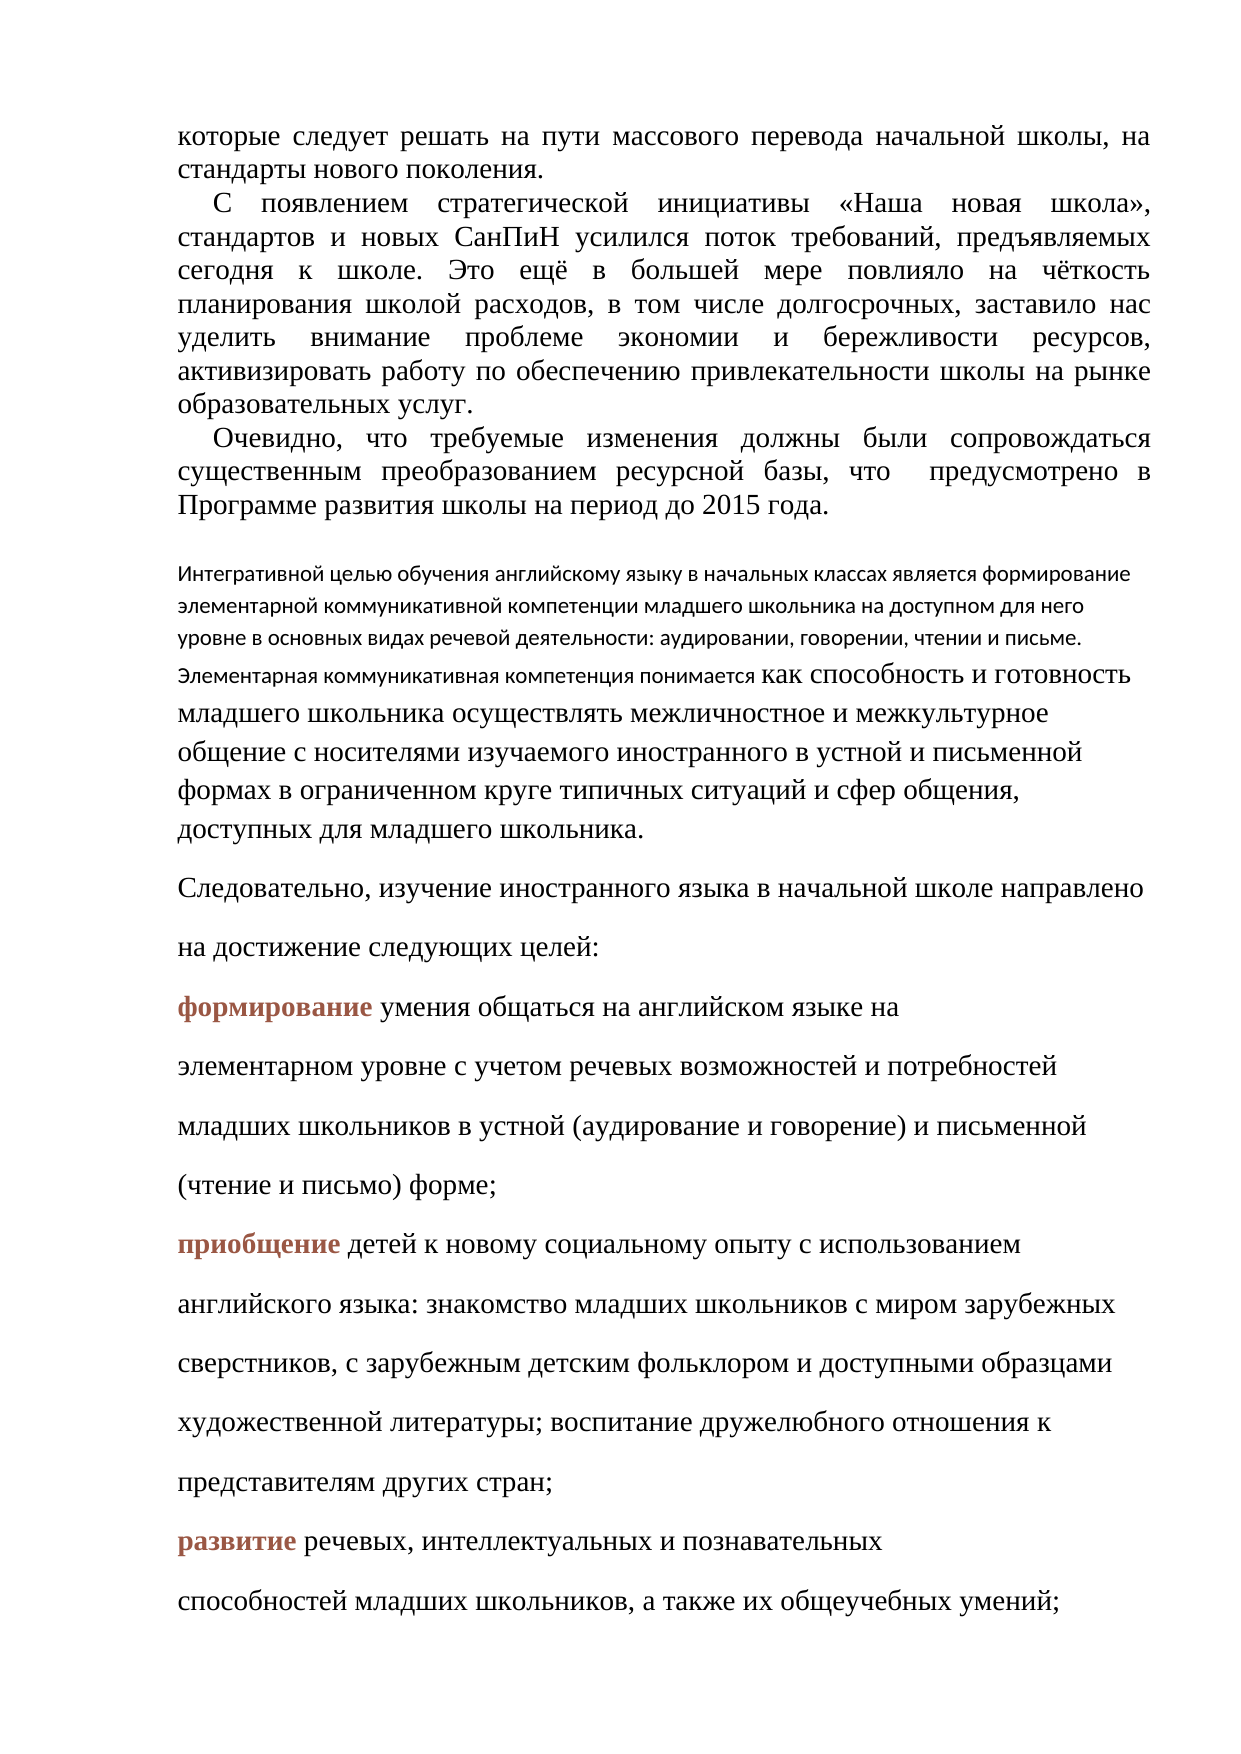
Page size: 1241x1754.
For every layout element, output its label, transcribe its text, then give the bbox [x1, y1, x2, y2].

text способностей младших школьников, а также их общеучебных умений; [177, 1583, 1152, 1616]
text Следовательно, изучение иностранного языка в начальной школе направлено [177, 870, 1152, 904]
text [177, 118, 1152, 185]
text младших школьников в устной (аудирование и говорение) и письменной [177, 1108, 1152, 1141]
text развитие речевых, интеллектуальных и познавательных [177, 1523, 1152, 1557]
text на достижение следующих целей: [177, 929, 1152, 963]
text (чтение и письмо) форме; [177, 1167, 1152, 1201]
text сверстников, с зарубежным детским фольклором и доступными образцами [177, 1345, 1152, 1379]
text английского языка: знакомство младших школьников с миром зарубежных [177, 1286, 1152, 1319]
text формирование умения общаться на английском языке на [177, 989, 1152, 1022]
text С появлением стратегической инициативы «Наша новая школа», стандартов и новых СанПиН усилился поток требований, предъявляемых сегодня к школе. Это ещё в большей мере повлияло на чёткость планирования школой расходов, в том числе долгосрочных, заставило нас уделить внимание проблеме экономии и бережливости ресурсов, активизировать работу по обеспечению привлекательности школы на рынке образовательных услуг. [177, 185, 1152, 420]
text представителям других стран; [177, 1464, 1152, 1497]
text художественной литературы; воспитание дружелюбного отношения к [177, 1404, 1152, 1438]
text элементарном уровне с учетом речевых возможностей и потребностей [177, 1048, 1152, 1082]
text Очевидно, что требуемые изменения должны были сопровождаться существенным преобразованием ресурсной базы, что предусмотрено в Программе развития школы на период до 2015 года. [177, 420, 1152, 521]
text приобщение детей к новому социальному опыту с использованием [177, 1226, 1152, 1260]
text Интегративной целью обучения английскому языку в начальных классах является формирование элементарной коммуникативной компетенции младшего школьника на доступном для него уровне в основных видах речевой деятельности: аудировании, говорении, чтении и письме. Элементарная коммуникативная компетенция понимается как способность и готовность младшего школьника осуществлять межличностное и межкультурное общение с носителями изучаемого иностранного в устной и письменной формах в ограниченном круге типичных ситуаций и сфер общения, доступных для младшего школьника. [177, 559, 1152, 844]
